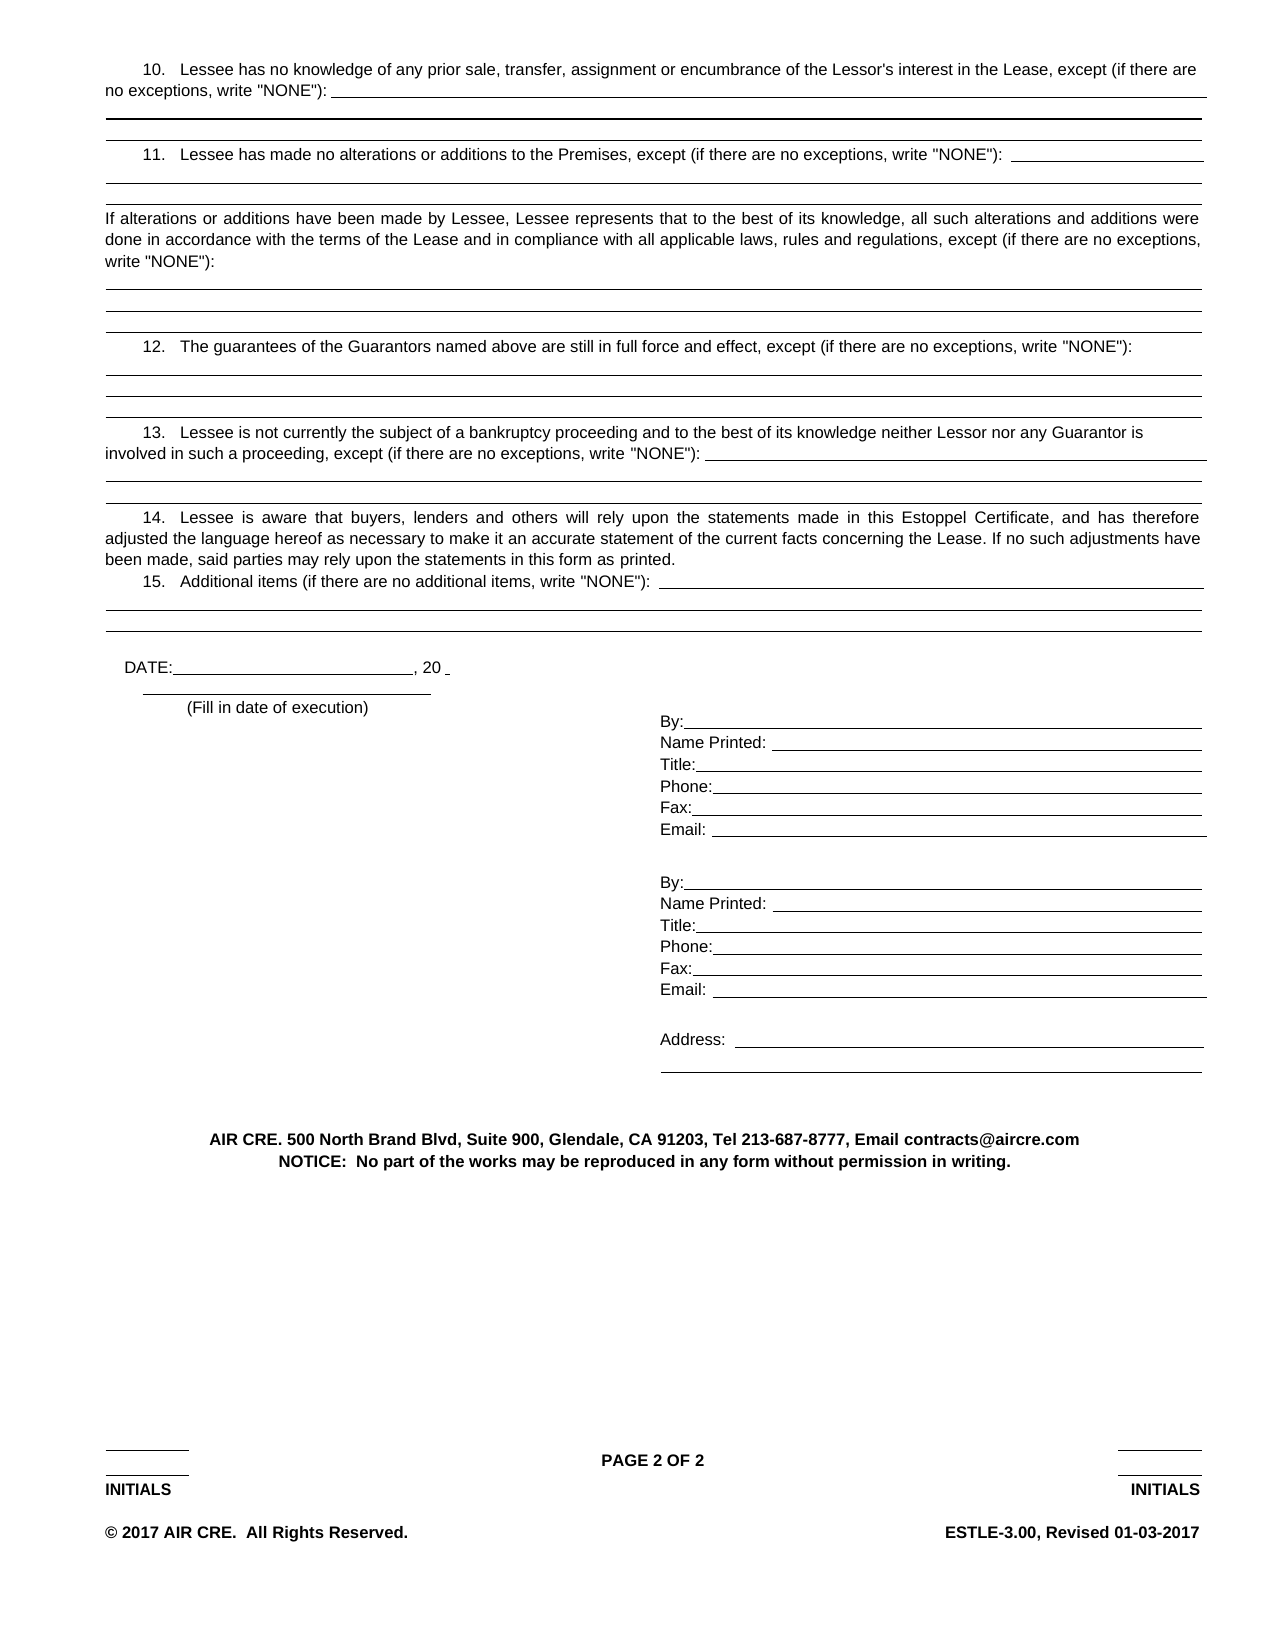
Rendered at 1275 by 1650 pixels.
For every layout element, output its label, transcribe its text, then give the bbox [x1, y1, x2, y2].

text © 2017 AIR CRE. All Rights Reserved. ESTLE-3.00, Revised 01-03-2017 [105, 1522, 1224, 1542]
subtitle AIR CRE. 500 North Brand Blvd, Suite 900, Glendale, CA 91203, Tel 213-687-8777, Email contracts@aircre.com NOTICE: No part of the works may be reproduced in any form without permission in writing. [209, 1130, 1081, 1171]
list Additional items (if there are no additional items, write "NONE"): [142, 572, 1275, 591]
subtitle PAGE 2 OF 2 [94, 1453, 1211, 1470]
list Lessee has no knowledge of any prior sale, transfer, assignment or encumbrance of the Lessor's interest in the Lease, except (if there are no exceptions, write "NONE"): [105, 59, 1204, 100]
text Address: [660, 1030, 1224, 1049]
list The guarantees of the Guarantors named above are still in full force and effect, except (if there are no exceptions, write "NONE"): [142, 337, 1275, 356]
text By: Name Printed: Title: Phone: Fax: Email: [660, 712, 1204, 839]
subtitle INITIALS INITIALS [94, 1480, 1211, 1499]
list Lessee is aware that buyers, lenders and others will rely upon the statements made in this Estoppel Certificate, and has therefore adjusted the language hereof as necessary to make it an accurate statement of the current facts concerning the Lease. If no such adjustments have been made, said parties may rely upon the statements in this form as printed. [105, 508, 1202, 569]
text (Fill in date of execution) [105, 698, 450, 717]
text By: Name Printed: Title: Phone: Fax: Email: [660, 872, 1204, 999]
text If alterations or additions have been made by Lessee, Lessee represents that to the best of its knowledge, all such alterations and additions were done in accordance with the terms of the Lease and in compliance with all applicable laws, rules and regulations, except (if there are no exceptions, write "NONE"): [105, 209, 1202, 271]
list Lessee has made no alterations or additions to the Premises, except (if there are no exceptions, write "NONE"): [142, 144, 1275, 164]
text DATE: , 20 [105, 658, 469, 696]
list Lessee is not currently the subject of a bankruptcy proceeding and to the best of its knowledge neither Lessor nor any Guarantor is involved in such a proceeding, except (if there are no exceptions, write "NONE"): [105, 422, 1204, 463]
